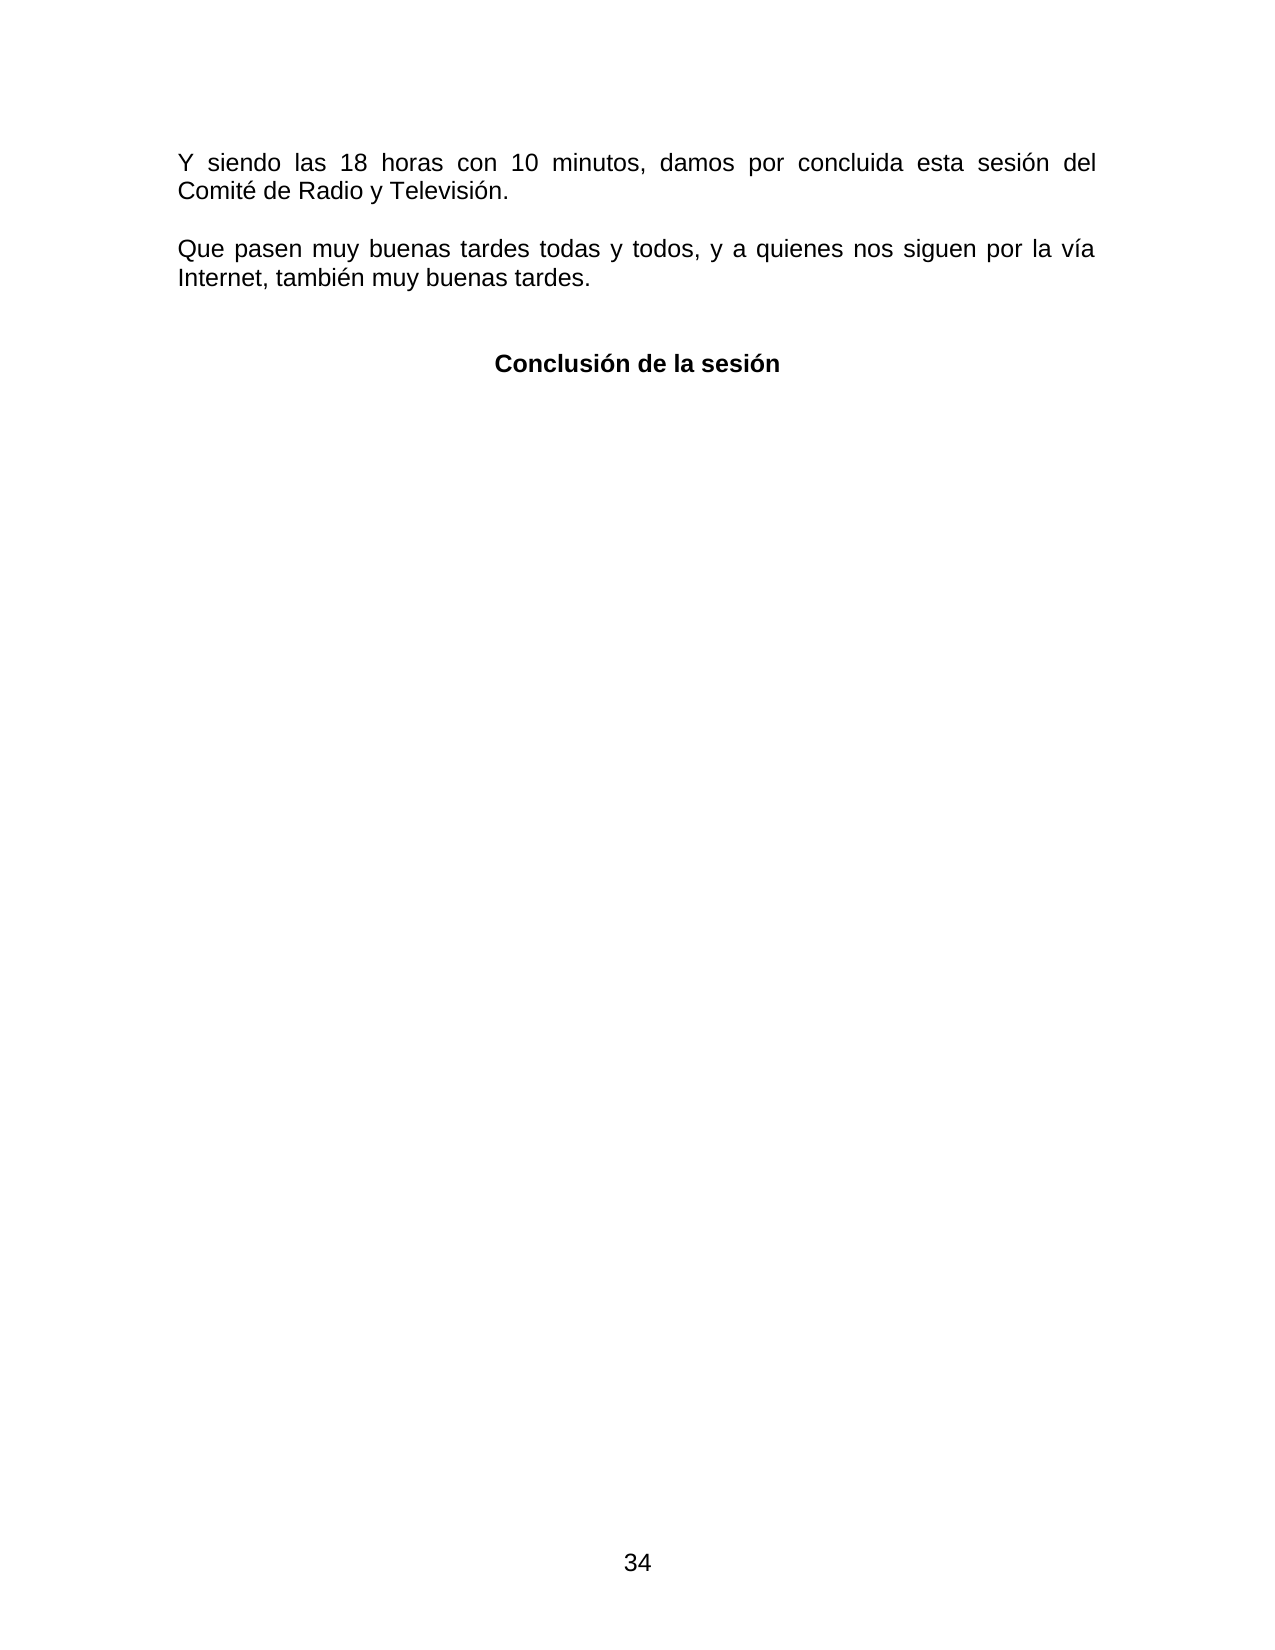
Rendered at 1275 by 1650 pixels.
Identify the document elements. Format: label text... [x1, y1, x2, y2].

text Conclusión de la sesión [177, 349, 1098, 378]
text Y siendo las 18 horas con 10 minutos, damos por concluida esta sesión del Comité de Radio y Televisión. [177, 148, 1098, 205]
text Que pasen muy buenas tardes todas y todos, y a quienes nos siguen por la vía Internet, también muy buenas tardes. [177, 234, 1098, 291]
